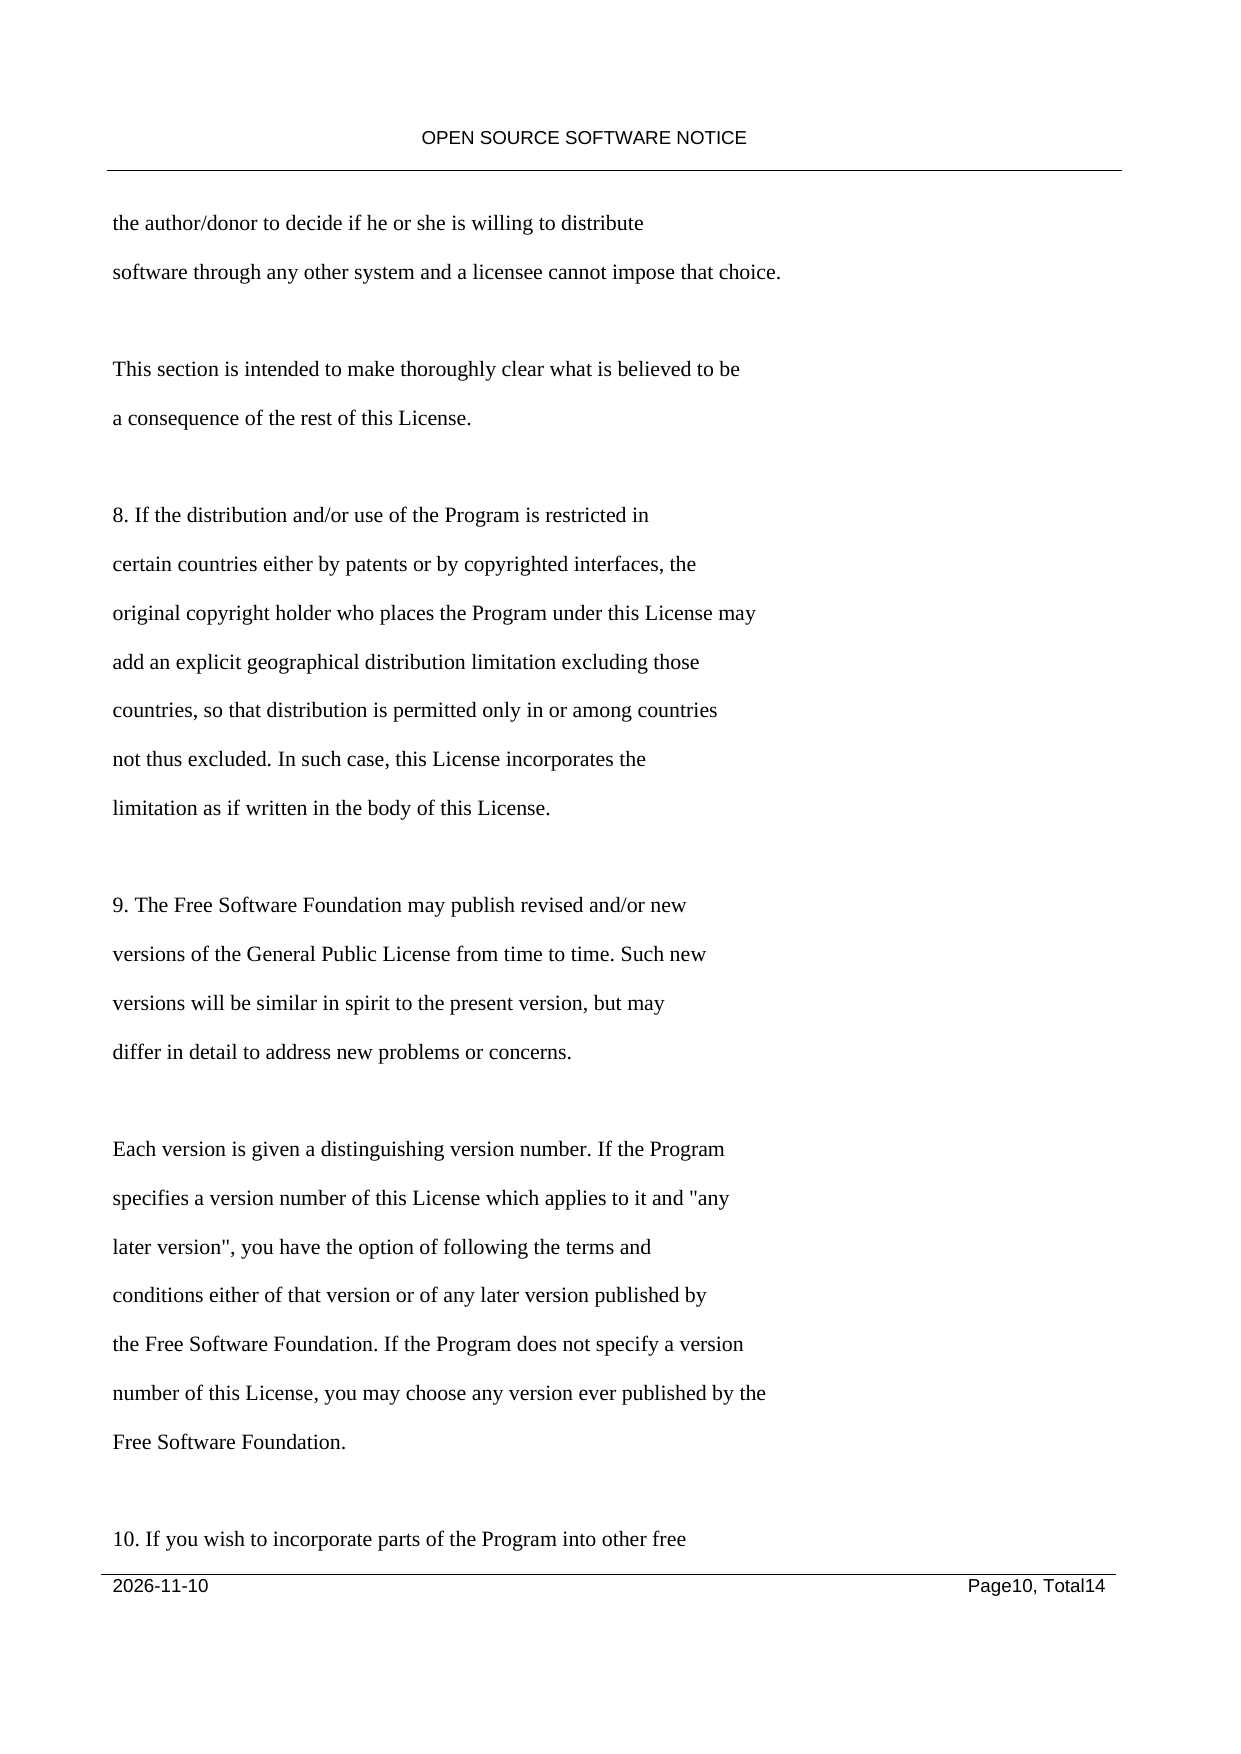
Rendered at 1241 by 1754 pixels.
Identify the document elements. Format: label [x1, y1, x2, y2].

text [112, 206, 1128, 1555]
